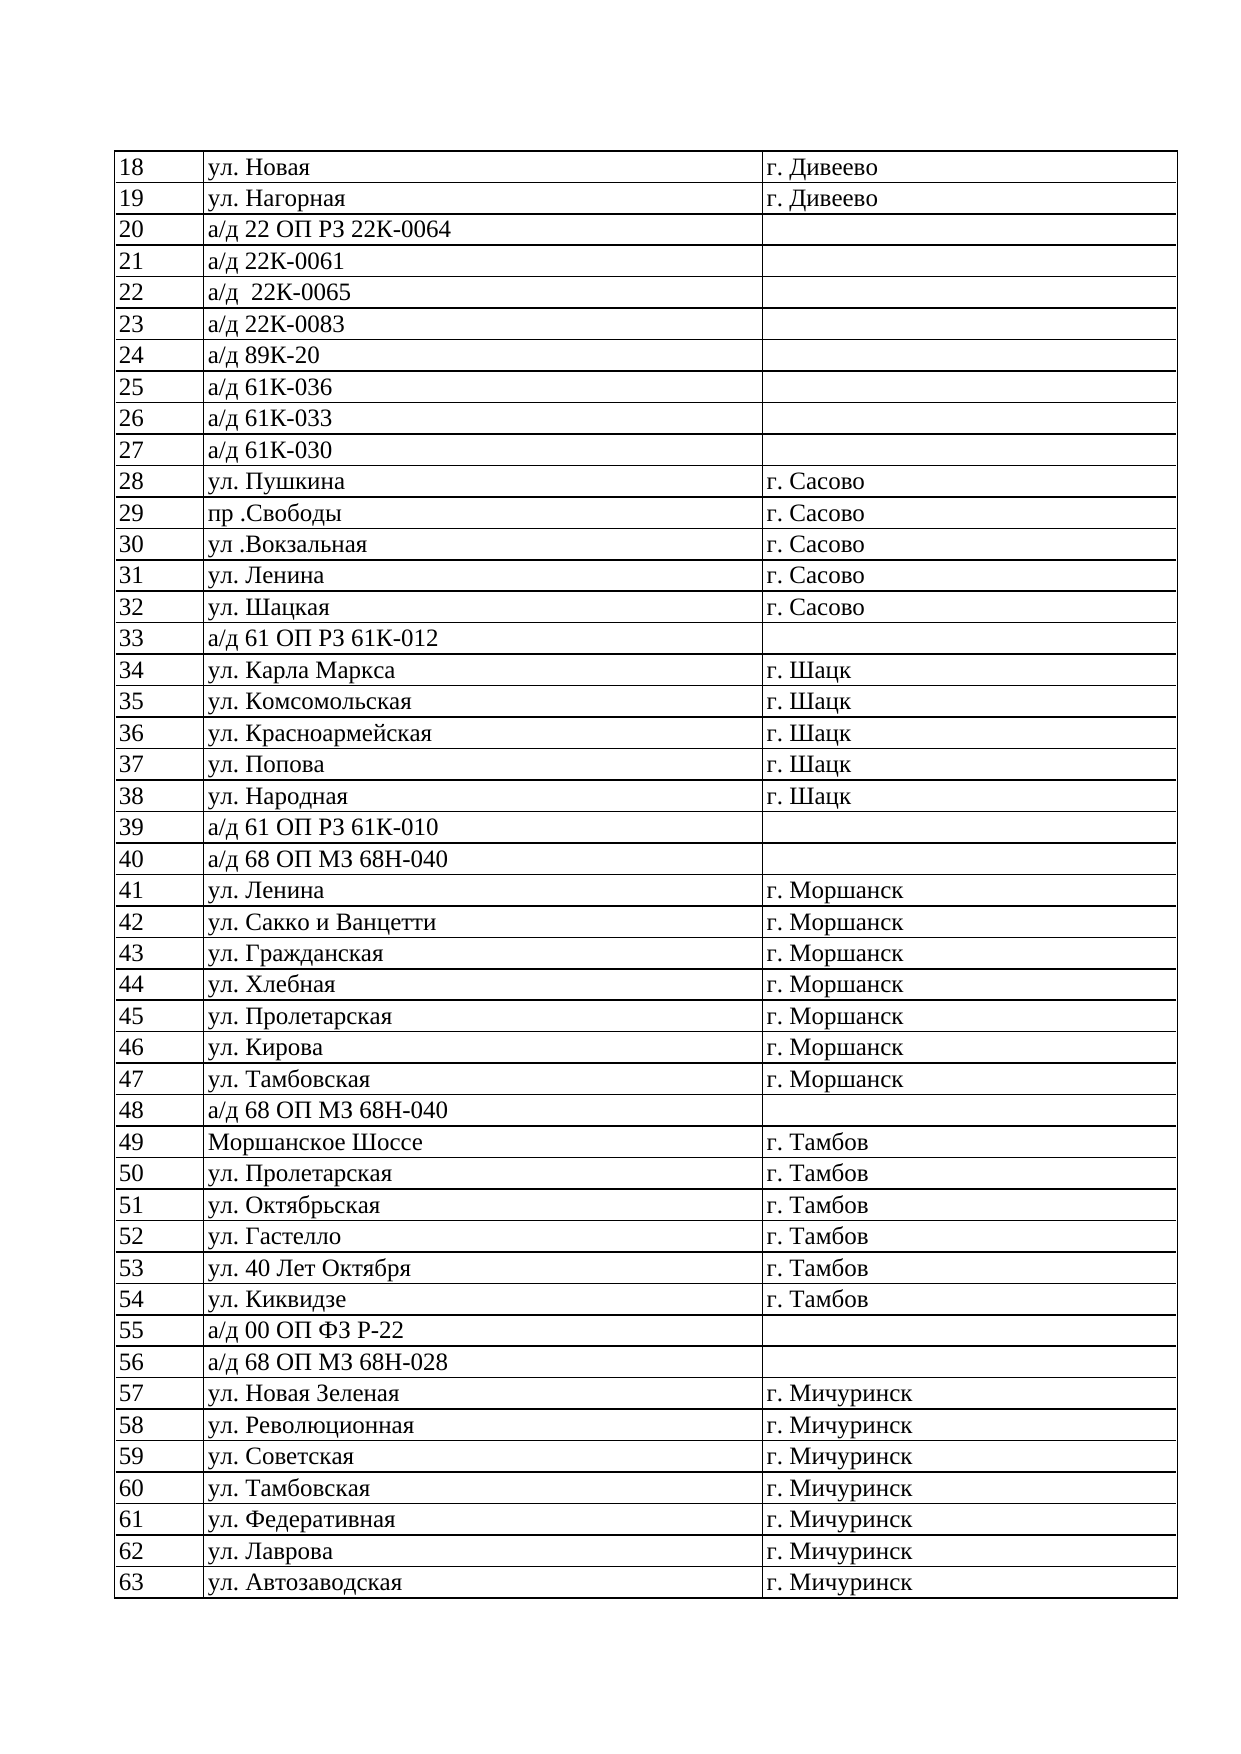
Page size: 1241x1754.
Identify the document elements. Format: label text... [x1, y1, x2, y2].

table_cell ул .Вокзальная [204, 529, 762, 559]
table_cell 46 [115, 1032, 203, 1062]
table_cell а/д 68 ОП МЗ 68Н-028 [204, 1347, 762, 1377]
table_cell г. Мичуринск [763, 1408, 1177, 1440]
table_cell г. Мичуринск [763, 1566, 1177, 1597]
table_cell а/д 00 ОП ФЗ Р-22 [204, 1316, 762, 1345]
table_cell ул. Новая Зеленая [204, 1378, 762, 1408]
table_cell [763, 622, 1177, 653]
table_cell г. Дивеево [763, 152, 1177, 181]
table_cell 34 [115, 654, 203, 685]
table_cell 42 [115, 906, 203, 936]
table_cell 28 [115, 466, 203, 496]
table_cell г. Тамбов [763, 1283, 1177, 1314]
table_cell 43 [115, 938, 203, 968]
table_cell ул. Пролетарская [204, 1158, 762, 1188]
table_cell ул. Пушкина [204, 466, 762, 496]
table_cell а/д 68 ОП МЗ 68Н-040 [204, 1095, 762, 1125]
table_cell [763, 1345, 1177, 1377]
table_cell ул. Красноармейская [204, 718, 762, 748]
table_cell ул. Шацкая [204, 592, 762, 622]
table_cell ул. Ленина [204, 875, 762, 905]
table_cell г. Моршанск [763, 874, 1177, 905]
table_cell Моршанское Шоссе [204, 1127, 762, 1157]
table_cell г. Шацк [763, 748, 1177, 779]
table_cell 29 [115, 497, 203, 527]
table_cell ул. Попова [204, 749, 762, 779]
table_cell ул. Кирова [204, 1032, 762, 1062]
table_cell 26 [115, 403, 203, 433]
table_cell 55 [115, 1315, 203, 1345]
table_cell 57 [115, 1378, 203, 1408]
table_cell ул. Карла Маркса [204, 655, 762, 685]
table_cell ул. Пролетарская [204, 1001, 762, 1031]
table_cell 32 [115, 591, 203, 622]
table_cell [763, 213, 1177, 244]
table_cell [763, 402, 1177, 433]
table_cell 21 [115, 245, 203, 276]
table_cell 39 [115, 812, 203, 842]
table_cell а/д 89К-20 [204, 340, 762, 370]
table_cell г. Тамбов [763, 1188, 1177, 1219]
table_cell ул. Новая [204, 152, 762, 181]
table_cell 25 [115, 371, 203, 402]
table_cell 30 [115, 529, 203, 559]
table_cell г. Моршанск [763, 905, 1177, 936]
table_cell г. Шацк [763, 685, 1177, 716]
table_cell г. Мичуринск [763, 1377, 1177, 1408]
table_cell 45 [115, 1000, 203, 1031]
table_cell а/д 61 ОП РЗ 61К-010 [204, 812, 762, 842]
table_cell ул. Сакко и Ванцетти [204, 907, 762, 936]
table_cell 20 [115, 214, 203, 244]
table_cell ул. Революционная [204, 1410, 762, 1440]
table_cell 59 [115, 1441, 203, 1471]
table_cell 27 [115, 434, 203, 464]
table_cell а/д 61К-030 [204, 435, 762, 464]
table_cell 38 [115, 780, 203, 811]
table_cell г. Сасово [763, 465, 1177, 496]
table_cell 24 [115, 340, 203, 370]
table_cell а/д 22К-0065 [204, 277, 762, 307]
table_cell 50 [115, 1158, 203, 1188]
table_cell г. Моршанск [763, 968, 1177, 999]
table_cell 44 [115, 969, 203, 999]
table_cell 35 [115, 686, 203, 716]
table_cell [763, 842, 1177, 873]
table_cell 61 [115, 1504, 203, 1534]
table_cell а/д 22К-0061 [204, 246, 762, 276]
table_cell ул. Федеративная [204, 1504, 762, 1534]
table_cell г. Мичуринск [763, 1503, 1177, 1534]
table_cell 19 [115, 183, 203, 213]
table_cell г. Мичуринск [763, 1440, 1177, 1471]
table_cell 33 [115, 623, 203, 653]
table_cell [763, 307, 1177, 339]
table_cell 58 [115, 1409, 203, 1440]
table_cell [763, 1094, 1177, 1125]
table_cell г. Сасово [763, 496, 1177, 527]
table_cell 49 [115, 1126, 203, 1157]
table_cell г. Дивеево [763, 181, 1177, 213]
table_cell ул. Комсомольская [204, 686, 762, 716]
table_cell [763, 811, 1177, 842]
table_cell г. Тамбов [763, 1220, 1177, 1251]
table_cell г. Шацк [763, 779, 1177, 811]
table_cell 60 [115, 1472, 203, 1503]
table_cell а/д 68 ОП МЗ 68Н-040 [204, 844, 762, 873]
table_cell [763, 244, 1177, 276]
table_cell г. Мичуринск [763, 1471, 1177, 1503]
table_cell [763, 1314, 1177, 1345]
table_cell пр .Свободы [204, 498, 762, 527]
table_cell ул. Гастелло [204, 1221, 762, 1251]
table_cell а/д 22 ОП РЗ 22К-0064 [204, 215, 762, 244]
table_cell ул. Октябрьская [204, 1190, 762, 1219]
table_cell ул. Тамбовская [204, 1473, 762, 1503]
table_cell [763, 276, 1177, 307]
table_cell 36 [115, 717, 203, 748]
table_cell 51 [115, 1189, 203, 1219]
table_cell 47 [115, 1063, 203, 1094]
table_cell а/д 61К-036 [204, 372, 762, 402]
table_cell г. Моршанск [763, 1062, 1177, 1094]
table_cell 56 [115, 1346, 203, 1377]
table_cell ул. Советская [204, 1441, 762, 1471]
table_cell а/д 61К-033 [204, 403, 762, 433]
table_cell г. Тамбов [763, 1251, 1177, 1282]
table_cell 37 [115, 749, 203, 779]
table_cell г. Моршанск [763, 1031, 1177, 1062]
table_cell ул. Гражданская [204, 938, 762, 968]
table_cell 63 [115, 1567, 203, 1597]
table_cell 40 [115, 843, 203, 873]
table_cell ул. Киквидзе [204, 1284, 762, 1314]
table_cell 23 [115, 308, 203, 339]
table_cell г. Тамбов [763, 1157, 1177, 1188]
table_cell 52 [115, 1221, 203, 1251]
table_cell г. Моршанск [763, 999, 1177, 1031]
table_cell а/д 22К-0083 [204, 309, 762, 339]
table_cell г. Мичуринск [763, 1534, 1177, 1566]
table_cell ул. Автозаводская [204, 1567, 762, 1597]
table_cell а/д 61 ОП РЗ 61К-012 [204, 623, 762, 653]
table_cell [763, 433, 1177, 464]
table_cell 22 [115, 277, 203, 307]
table_cell 31 [115, 560, 203, 590]
table_cell 53 [115, 1252, 203, 1282]
table_cell г. Шацк [763, 716, 1177, 748]
table_cell ул. Хлебная [204, 970, 762, 999]
table_cell 18 [115, 152, 203, 181]
table_cell ул. Ленина [204, 561, 762, 590]
table_cell ул. Лаврова [204, 1536, 762, 1566]
table_cell г. Шацк [763, 653, 1177, 685]
table_cell 41 [115, 875, 203, 905]
table_cell 48 [115, 1095, 203, 1125]
table_cell 62 [115, 1535, 203, 1566]
table_cell г. Сасово [763, 559, 1177, 590]
table_cell 54 [115, 1284, 203, 1314]
table_cell ул. Народная [204, 781, 762, 811]
table_cell ул. Нагорная [204, 183, 762, 213]
table_cell г. Сасово [763, 590, 1177, 622]
table_cell ул. 40 Лет Октября [204, 1253, 762, 1282]
table_cell г. Моршанск [763, 936, 1177, 968]
table_cell [763, 339, 1177, 370]
table_cell ул. Тамбовская [204, 1064, 762, 1094]
table_cell [763, 370, 1177, 402]
table_cell г. Тамбов [763, 1125, 1177, 1157]
table_cell г. Сасово [763, 528, 1177, 559]
